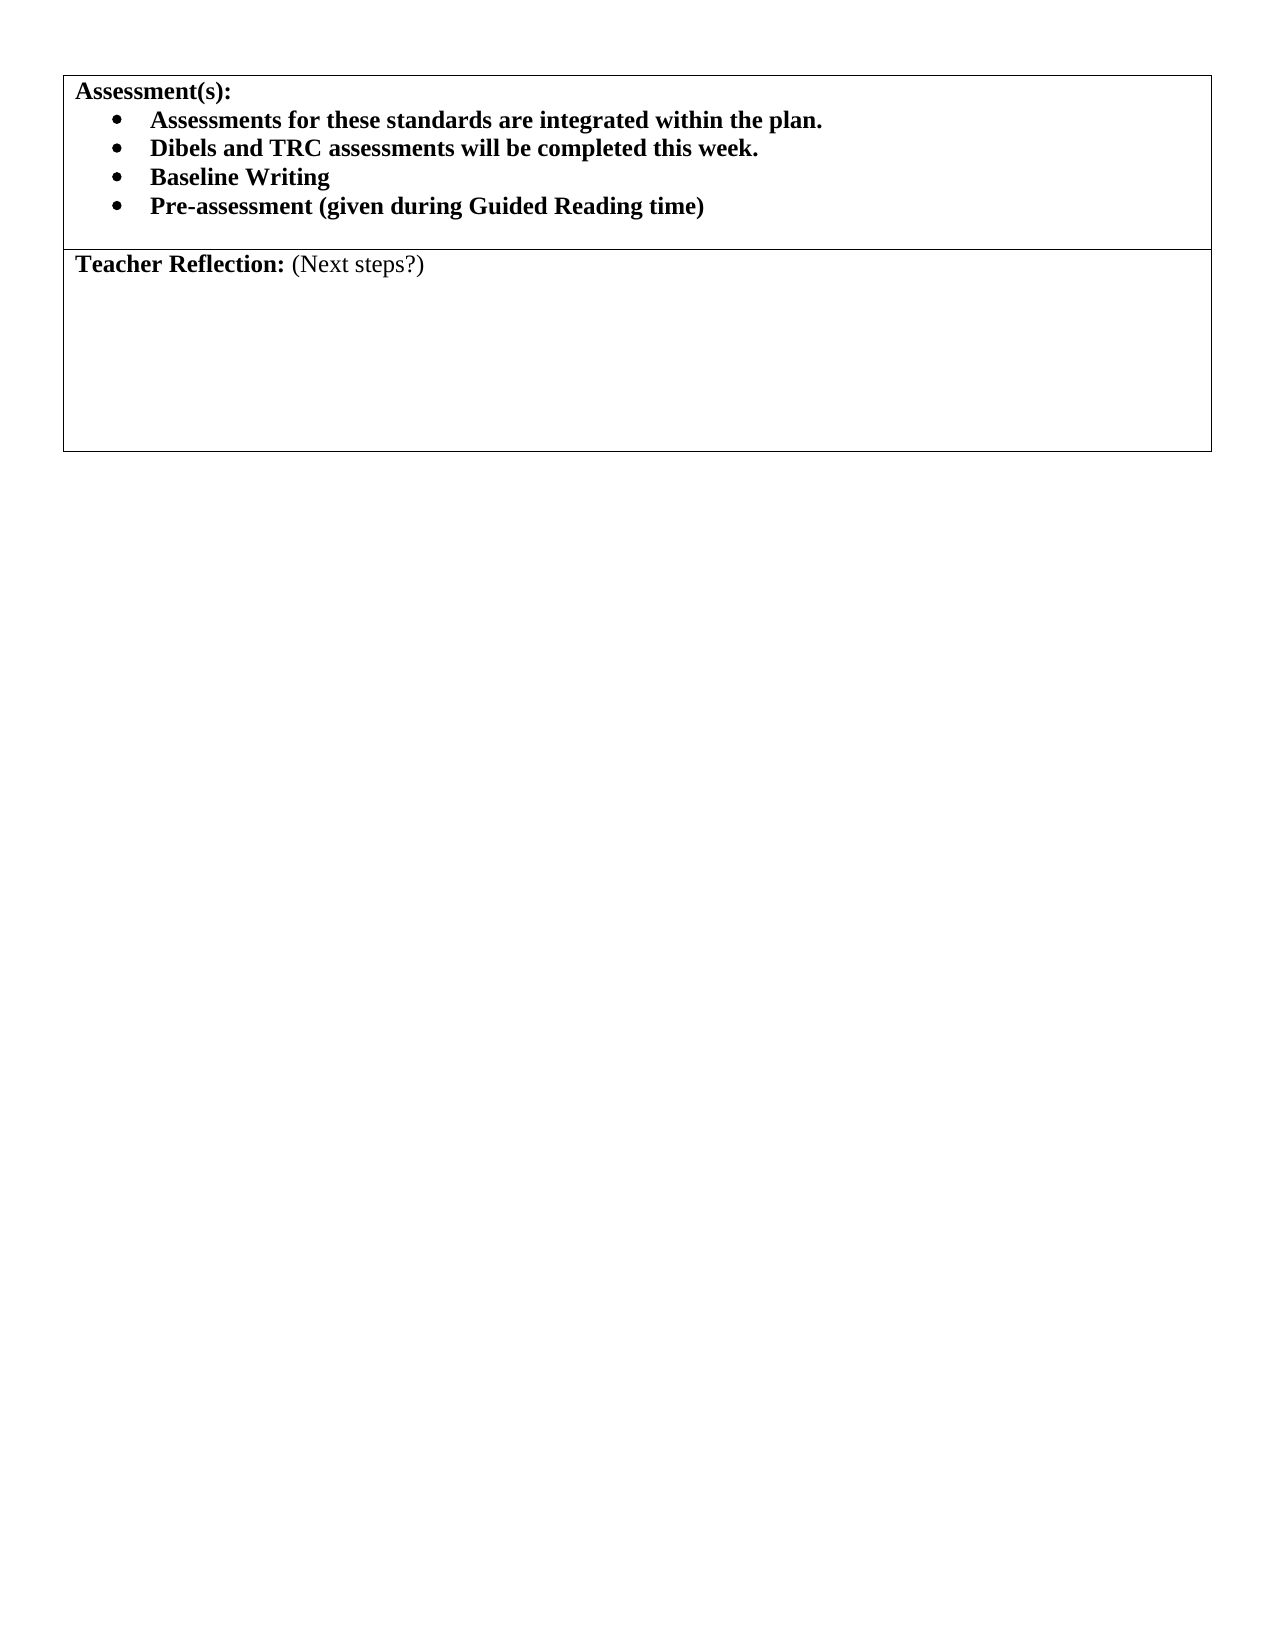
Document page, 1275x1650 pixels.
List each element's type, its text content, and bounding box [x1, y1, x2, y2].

table_cell Assessment(s): Assessments for these standards are integrated within the plan. Dibels and TRC assessments will be completed this week. Baseline Writing Pre-assessment (given during Guided Reading time) [64, 76, 1211, 248]
table_cell Teacher Reflection: (Next steps?) [64, 250, 1211, 451]
